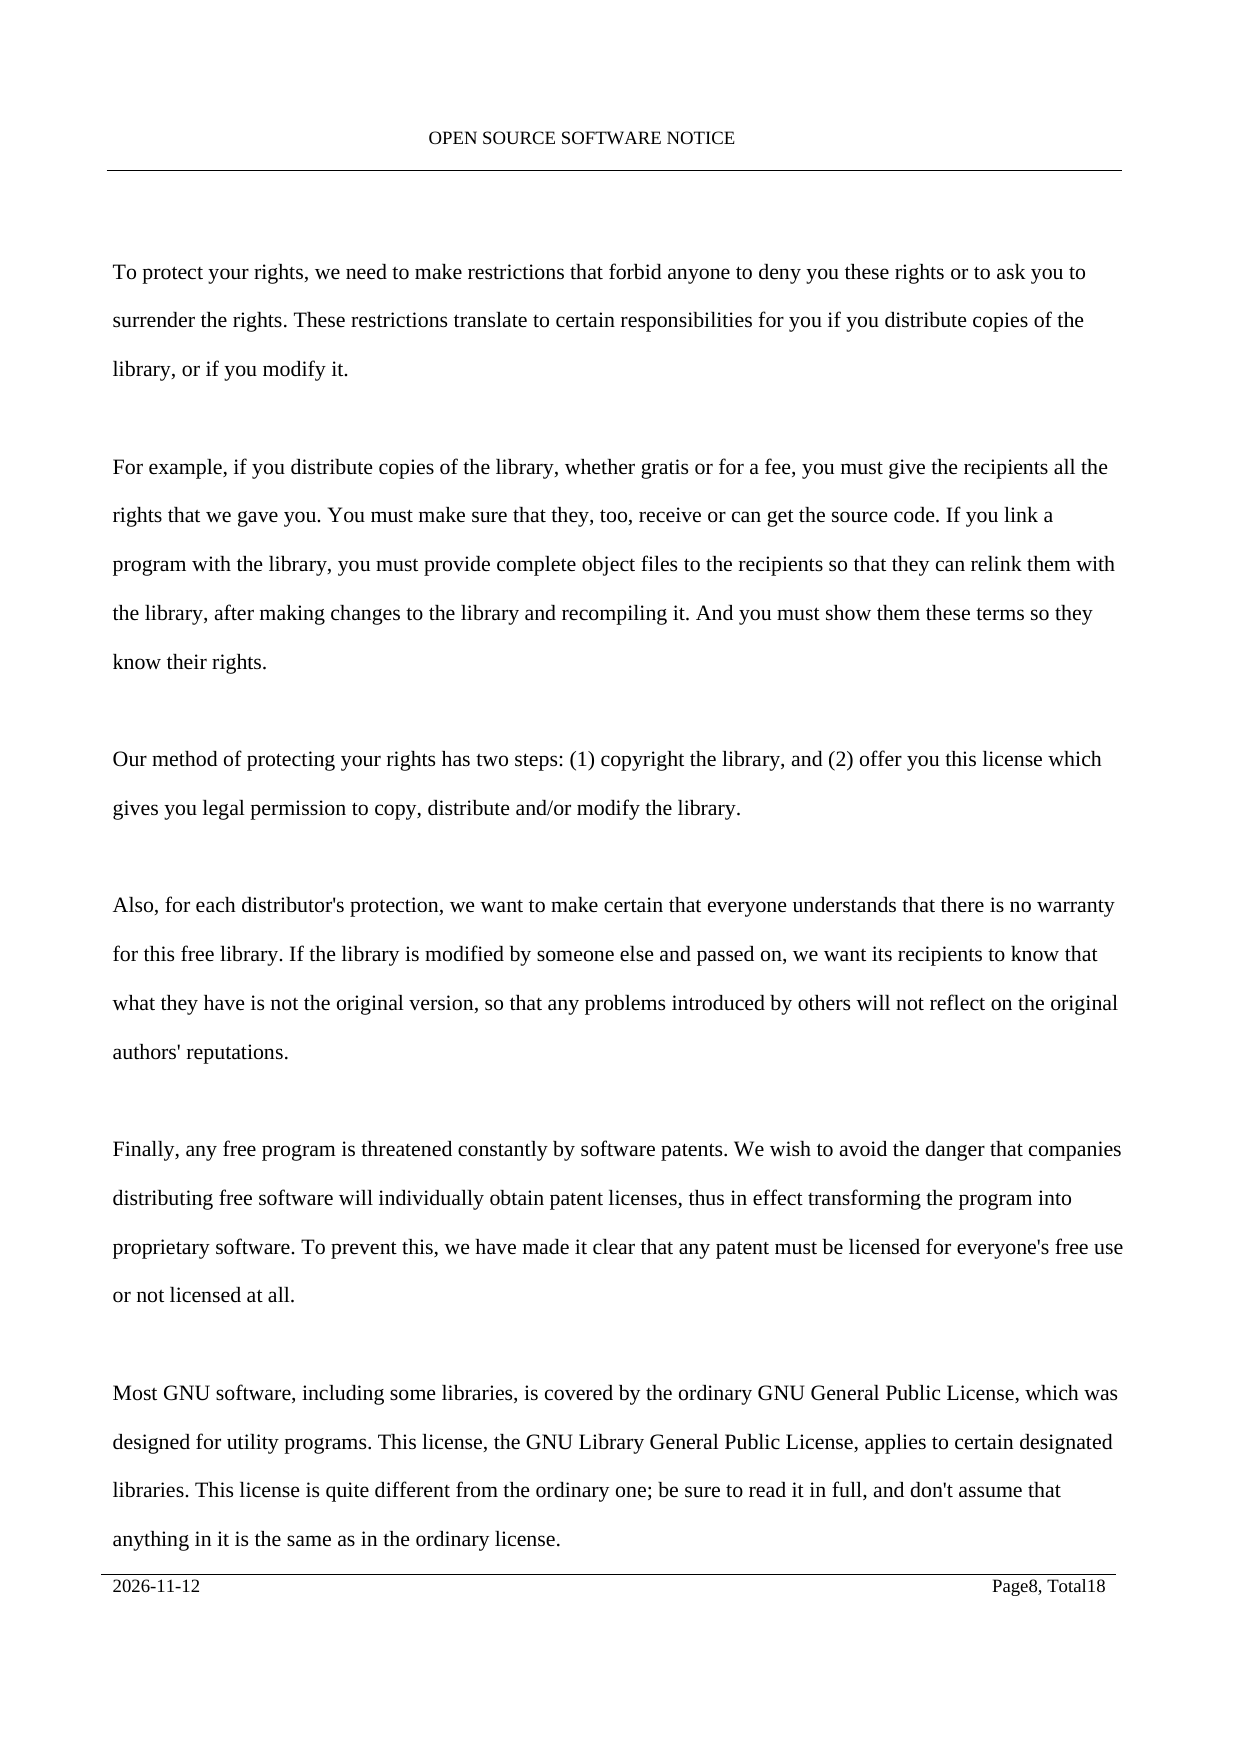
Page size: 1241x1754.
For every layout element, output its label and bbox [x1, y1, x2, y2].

text [112, 206, 1128, 1555]
